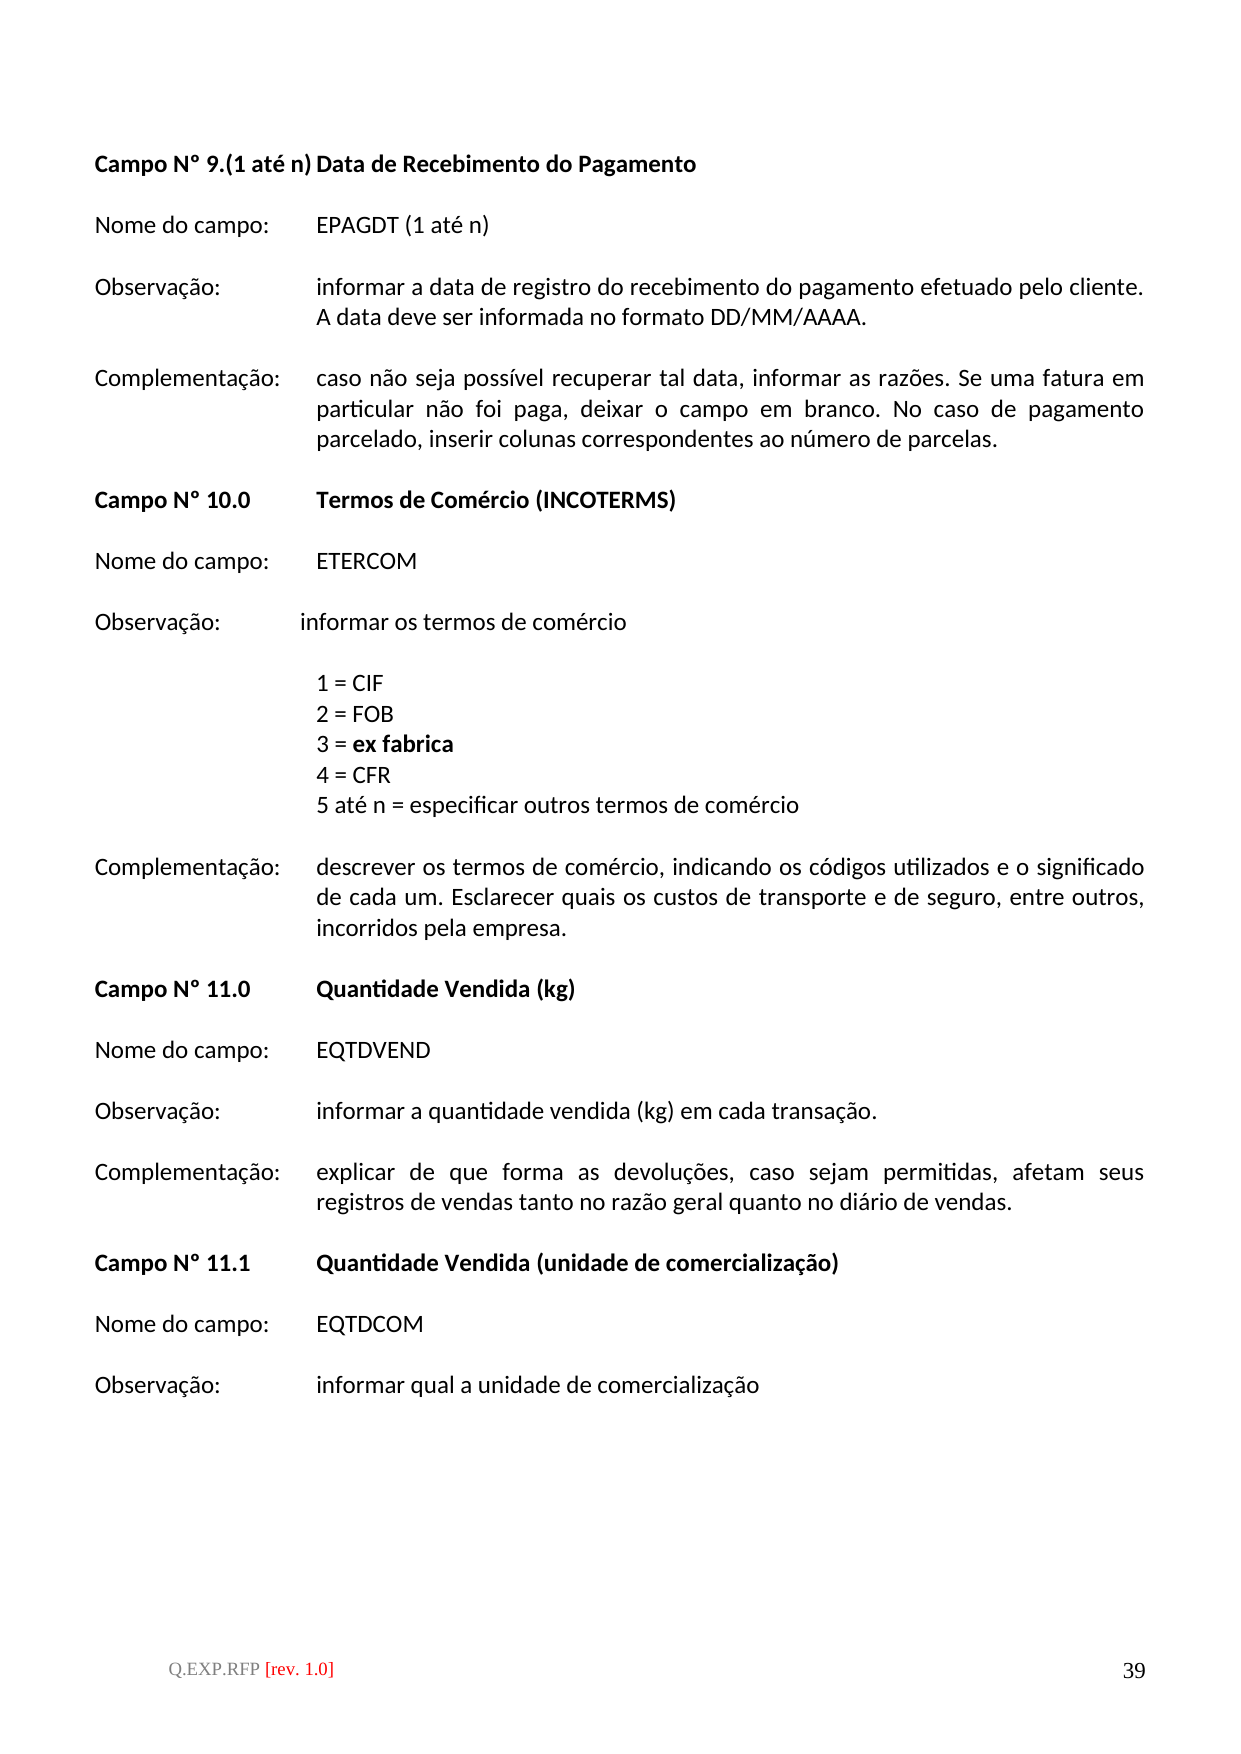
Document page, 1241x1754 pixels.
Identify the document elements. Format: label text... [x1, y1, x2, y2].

text Observação: informar a quantidade vendida (kg) em cada transação. [94, 1095, 1146, 1125]
text Campo Nº 9.(1 até n) Data de Recebimento do Pagamento [94, 149, 1146, 179]
text 1 = CIF [316, 667, 1146, 698]
text 4 = CFR [94, 759, 1146, 789]
text Campo Nº 10.0 Termos de Comércio (INCOTERMS) [94, 484, 1146, 515]
text Nome do campo: EQTDCOM [94, 1308, 1146, 1339]
text Observação: informar a data de registro do recebimento do pagamento efetuado pelo cliente. A data deve ser informada no formato DD/MM/AAAA. [94, 271, 1146, 332]
text Complementação: caso não seja possível recuperar tal data, informar as razões. Se uma fatura em particular não foi paga, deixar o campo em branco. No caso de pagamento parcelado, inserir colunas correspondentes ao número de parcelas. [94, 362, 1146, 454]
text Campo Nº 11.0 Quantidade Vendida (kg) [94, 973, 1146, 1003]
text Nome do campo: EQTDVEND [94, 1034, 1146, 1064]
text Complementação: descrever os termos de comércio, indicando os códigos utilizados e o significado de cada um. Esclarecer quais os custos de transporte e de seguro, entre outros, incorridos pela empresa. [94, 851, 1146, 942]
text Nome do campo: ETERCOM [94, 545, 1146, 576]
text Nome do campo: EPAGDT (1 até n) [94, 210, 1146, 240]
text Observação: informar os termos de comércio [94, 606, 1146, 637]
text Complementação: explicar de que forma as devoluções, caso sejam permitidas, afetam seus registros de vendas tanto no razão geral quanto no diário de vendas. [94, 1156, 1146, 1217]
text 3 = ex fabrica [94, 728, 1146, 759]
text Campo Nº 11.1 Quantidade Vendida (unidade de comercialização) [94, 1247, 1146, 1278]
text 5 até n = especificar outros termos de comércio [94, 789, 1146, 820]
text Observação: informar qual a unidade de comercialização [94, 1369, 1146, 1400]
text 2 = FOB [316, 698, 1146, 728]
